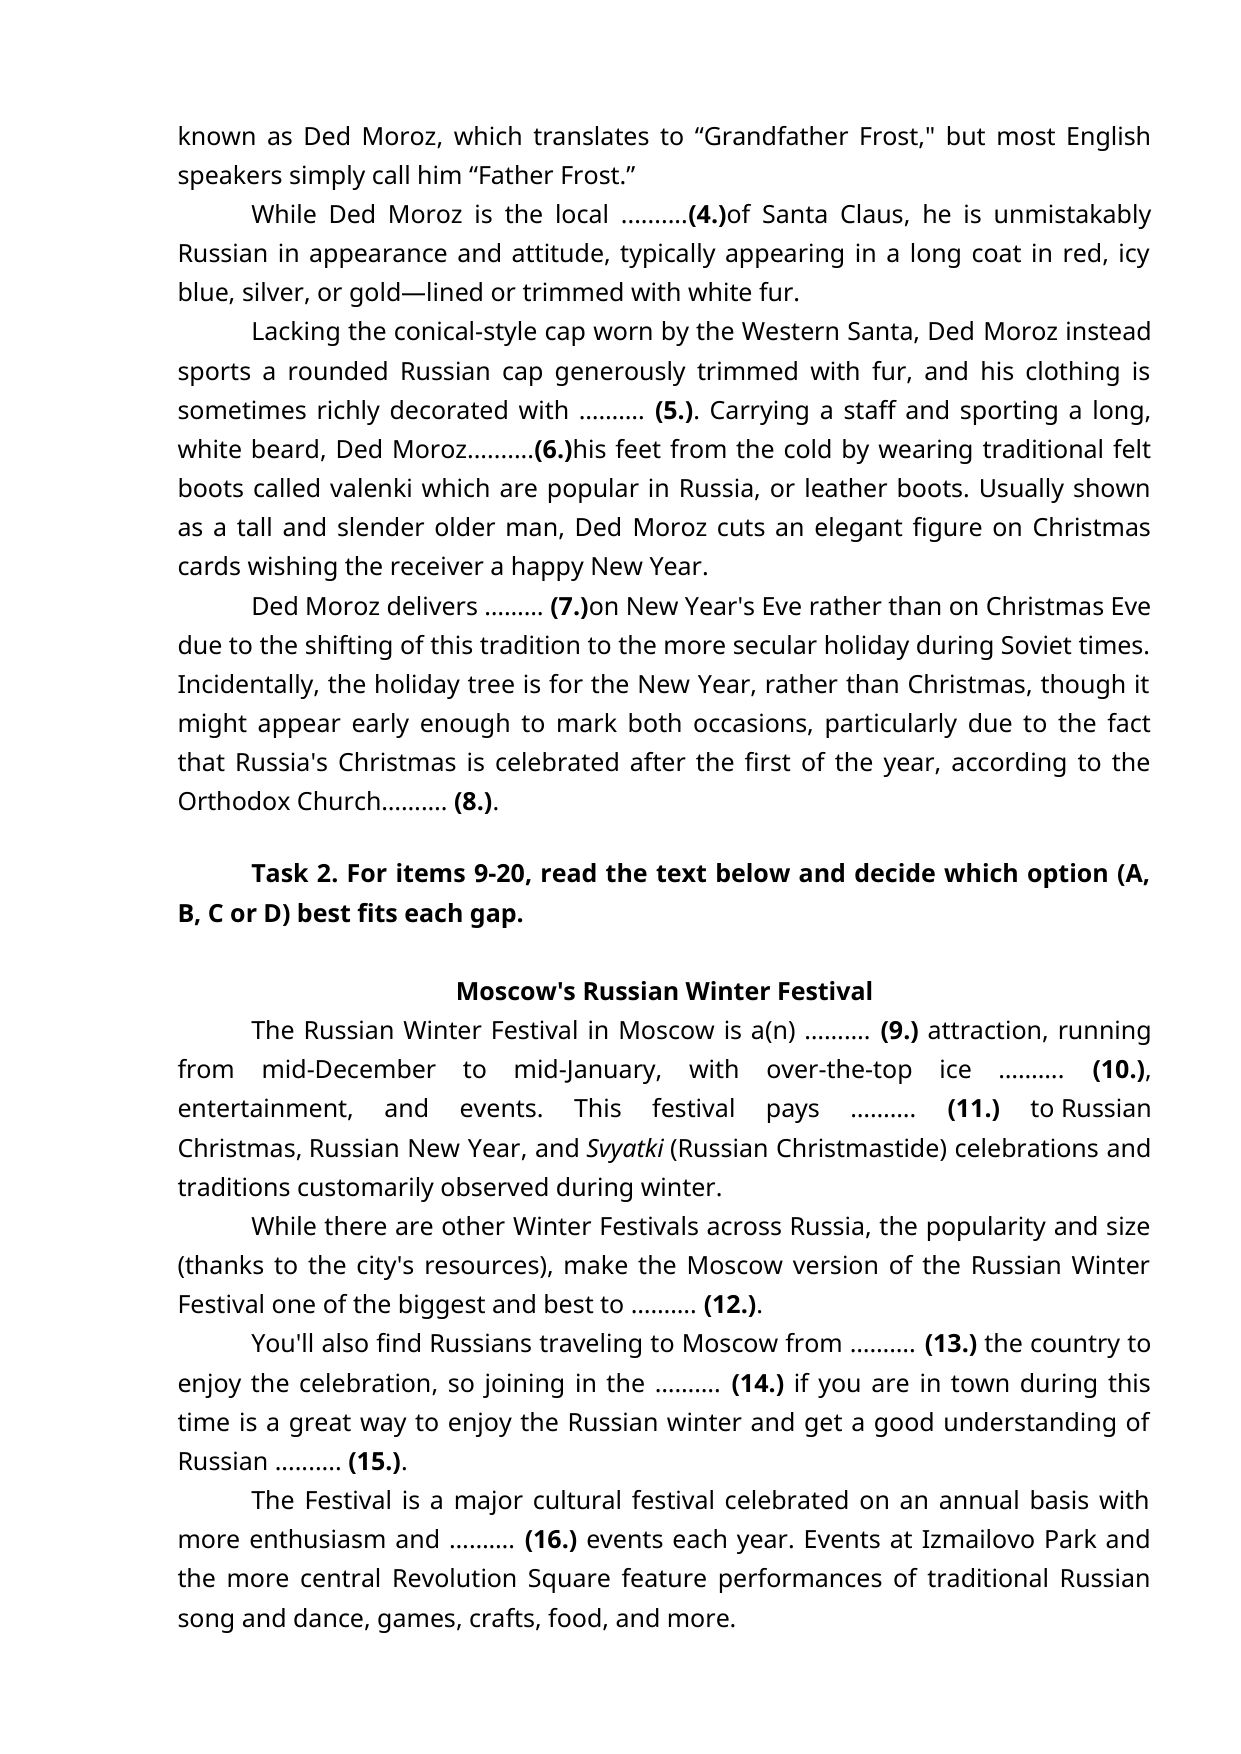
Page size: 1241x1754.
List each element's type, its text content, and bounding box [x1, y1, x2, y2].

text Task 2. For items 9-20, read the text below and decide which option (A, B, C or D) best fits each gap. [177, 856, 1152, 929]
text The Festival is a major cultural festival celebrated on an annual basis with more enthusiasm and ………. (16.) events each year. Events at Izmailovo Park and the more central Revolution Square feature performances of traditional Russian song and dance, games, crafts, food, and more. [177, 1483, 1152, 1634]
text While there are other Winter Festivals across Russia, the popularity and size (thanks to the city's resources), make the Moscow version of the Russian Winter Festival one of the biggest and best to ………. (12.). [177, 1209, 1152, 1321]
text The Russian Winter Festival in Moscow is a(n) ………. (9.) attraction, running from mid-December to mid-January, with over-the-top ice ………. (10.), entertainment, and events. This festival pays ………. (11.) to Russian Christmas, Russian New Year, and Svyatki (Russian Christmastide) celebrations and traditions customarily observed during winter. [177, 1013, 1152, 1203]
text Moscow's Russian Winter Festival [177, 974, 1152, 1008]
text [177, 118, 1152, 191]
text While Ded Moroz is the local ..........(4.)of Santa Claus, he is unmistakably Russian in appearance and attitude, typically appearing in a long coat in red, icy blue, silver, or gold—lined or trimmed with white fur. [177, 196, 1152, 309]
text You'll also find Russians traveling to Moscow from ………. (13.) the country to enjoy the celebration, so joining in the ………. (14.) if you are in town during this time is a great way to enjoy the Russian winter and get a good understanding of Russian .......... (15.). [177, 1326, 1152, 1478]
text Lacking the conical-style cap worn by the Western Santa, Ded Moroz instead sports a rounded Russian cap generously trimmed with fur, and his clothing is sometimes richly decorated with ………. (5.). Carrying a staff and sporting a long, white beard, Ded Moroz..........(6.)his feet from the cold by wearing traditional felt boots called valenki which are popular in Russia, or leather boots. Usually shown as a tall and slender older man, Ded Moroz cuts an elegant figure on Christmas cards wishing the receiver a happy New Year. [177, 314, 1152, 583]
text Ded Moroz delivers ……… (7.)on New Year's Eve rather than on Christmas Eve due to the shifting of this tradition to the more secular holiday during Soviet times. Incidentally, the holiday tree is for the New Year, rather than Christmas, though it might appear early enough to mark both occasions, particularly due to the fact that Russia's Christmas is celebrated after the first of the year, according to the Orthodox Church………. (8.). [177, 588, 1152, 818]
